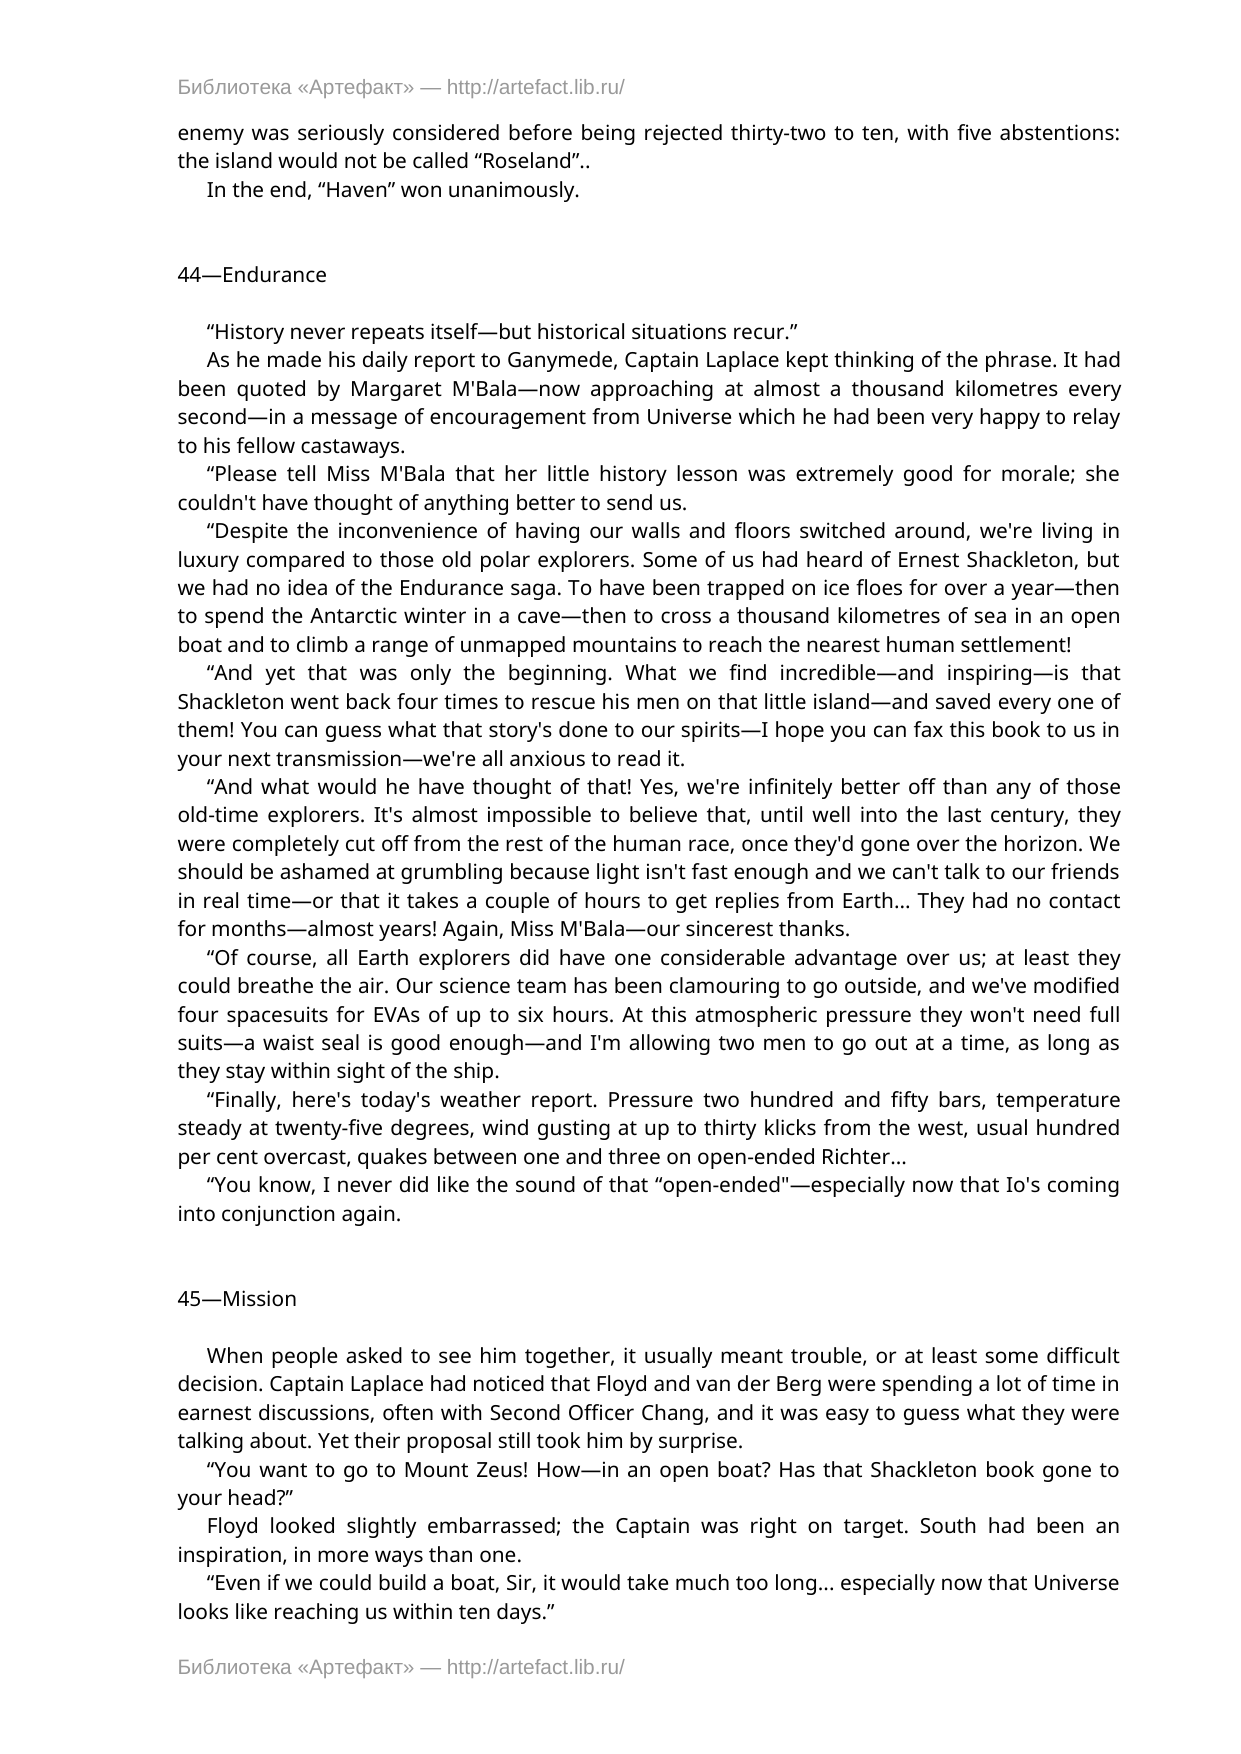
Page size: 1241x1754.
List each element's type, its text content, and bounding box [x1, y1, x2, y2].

text As he made his daily report to Ganymede, Captain Laplace kept thinking of the phrase. It had been quoted by Margaret M'Bala—now approaching at almost a thousand kilometres every second—in a message of encouragement from Universe which he had been very happy to relay to his fellow castaways. [177, 346, 1122, 459]
text When people asked to see him together, it usually meant trouble, or at least some difficult decision. Captain Laplace had noticed that Floyd and van der Berg were spending a lot of time in earnest discussions, often with Second Officer Chang, and it was easy to guess what they were talking about. Yet their proposal still took him by surprise. [177, 1341, 1122, 1455]
text “Despite the inconvenience of having our walls and floors switched around, we're living in luxury compared to those old polar explorers. Some of us had heard of Ernest Shackleton, but we had no idea of the Endurance saga. To have been trapped on ice floes for over a year—then to spend the Antarctic winter in a cave—then to cross a thousand kilometres of sea in an open boat and to climb a range of unmapped mountains to reach the nearest human settlement! [177, 516, 1122, 658]
text “History never repeats itself—but historical situations recur.” [177, 317, 1122, 346]
text “Finally, here's today's weather report. Pressure two hundred and fifty bars, temperature steady at twenty-five degrees, wind gusting at up to thirty klicks from the west, usual hundred per cent overcast, quakes between one and three on open-ended Richter... [177, 1085, 1122, 1170]
text “You want to go to Mount Zeus! How—in an open boat? Has that Shackleton book gone to your head?” [177, 1455, 1122, 1512]
text 44—Endurance [177, 260, 1122, 289]
text “And what would he have thought of that! Yes, we're infinitely better off than any of those old-time explorers. It's almost impossible to believe that, until well into the last century, they were completely cut off from the rest of the human race, once they'd gone over the horizon. We should be ashamed at grumbling because light isn't fast enough and we can't talk to our friends in real time—or that it takes a couple of hours to get replies from Earth... They had no contact for months—almost years! Again, Miss M'Bala—our sincerest thanks. [177, 772, 1122, 943]
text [177, 118, 1122, 175]
text “Of course, all Earth explorers did have one considerable advantage over us; at least they could breathe the air. Our science team has been clamouring to go outside, and we've modified four spacesuits for EVAs of up to six hours. At this atmospheric pressure they won't need full suits—a waist seal is good enough—and I'm allowing two men to go out at a time, as long as they stay within sight of the ship. [177, 943, 1122, 1085]
text “And yet that was only the beginning. What we find incredible—and inspiring—is that Shackleton went back four times to rescue his men on that little island—and saved every one of them! You can guess what that story's done to our spirits—I hope you can fax this book to us in your next transmission—we're all anxious to read it. [177, 658, 1122, 772]
text “Even if we could build a boat, Sir, it would take much too long... especially now that Universe looks like reaching us within ten days.” [177, 1568, 1122, 1625]
text In the end, “Haven” won unanimously. [177, 175, 1122, 203]
text 45—Mission [177, 1284, 1122, 1312]
text “Please tell Miss M'Bala that her little history lesson was extremely good for morale; she couldn't have thought of anything better to send us. [177, 459, 1122, 516]
text “You know, I never did like the sound of that “open-ended"—especially now that Io's coming into conjunction again. [177, 1170, 1122, 1227]
text Floyd looked slightly embarrassed; the Captain was right on target. South had been an inspiration, in more ways than one. [177, 1512, 1122, 1568]
